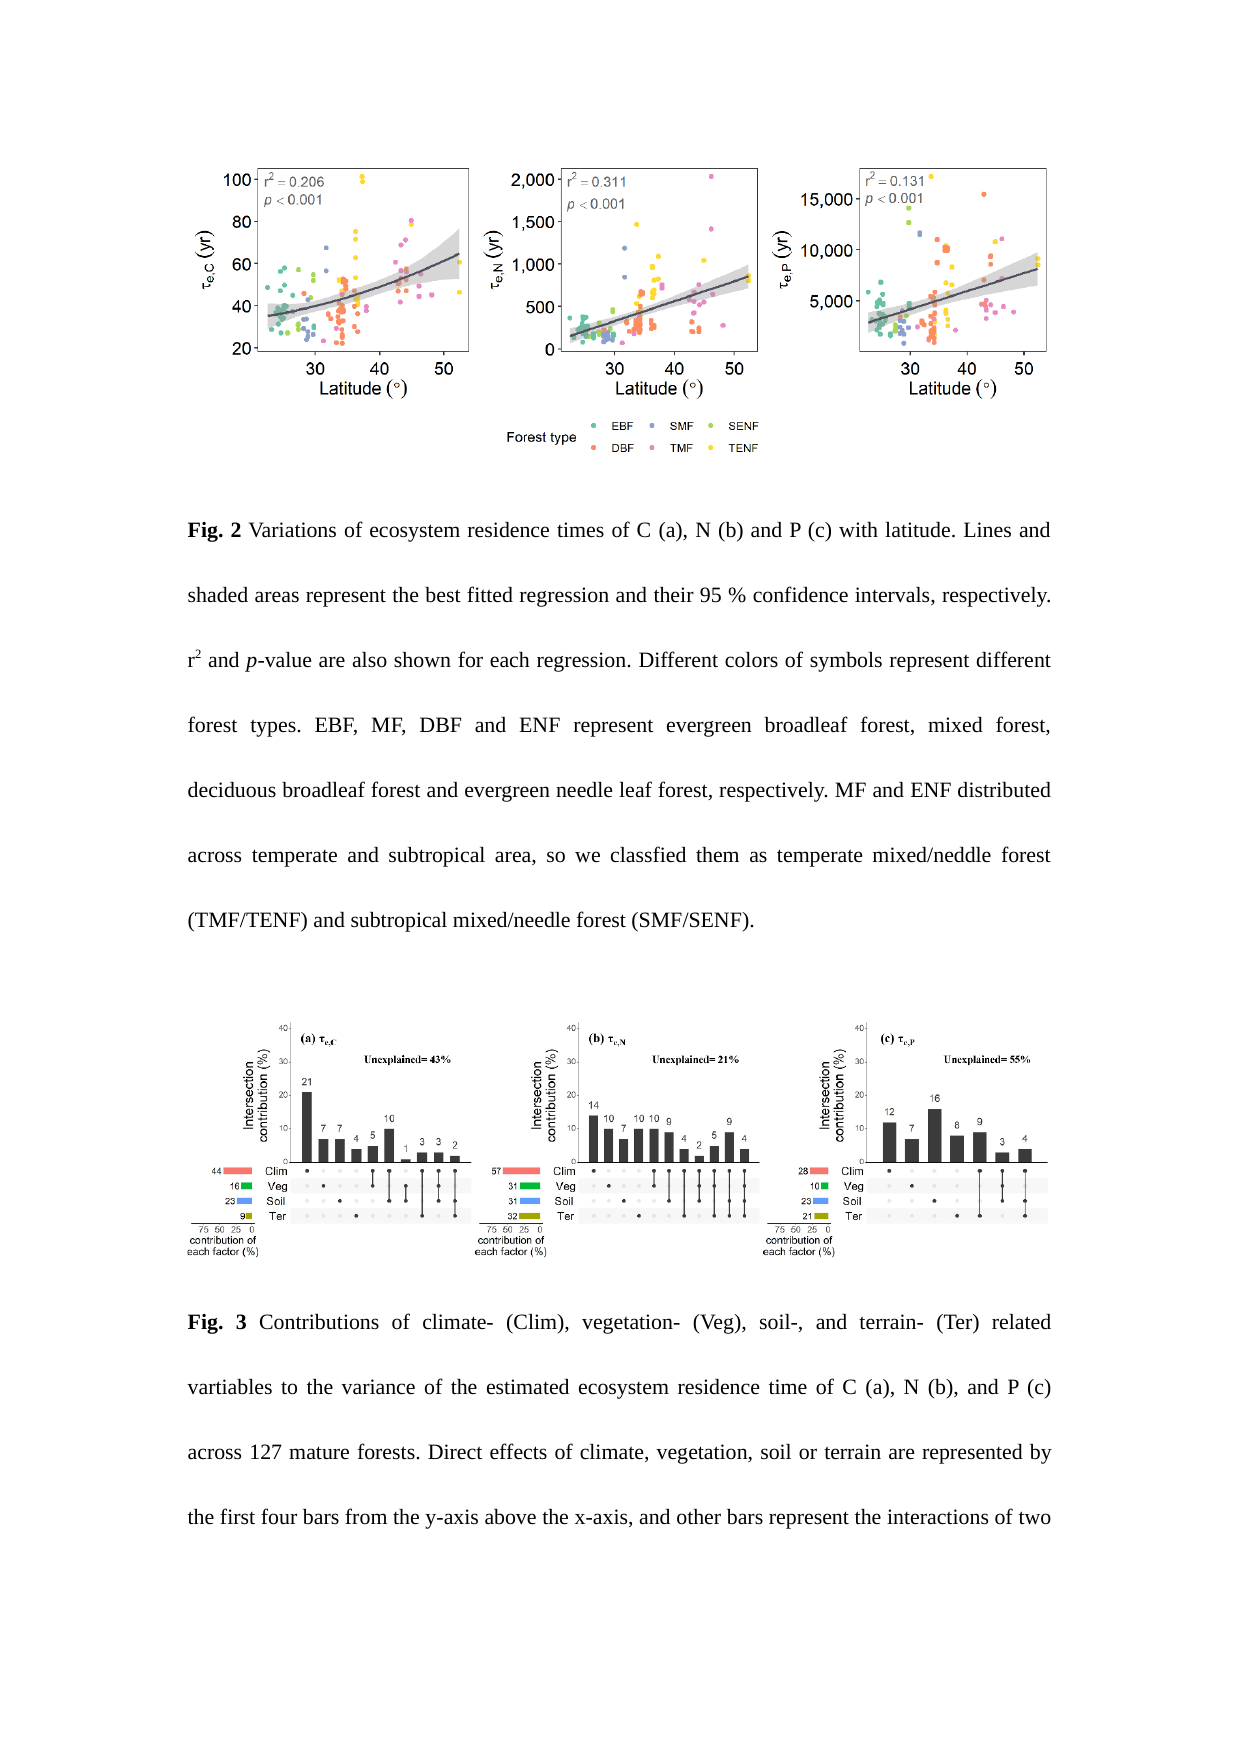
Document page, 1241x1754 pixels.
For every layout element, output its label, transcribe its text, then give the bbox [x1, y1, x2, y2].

picture [187, 1019, 1053, 1261]
picture [187, 162, 1053, 470]
text Fig. 2 Variations of ecosystem residence times of C (a), N (b) and P (c) with latitude. Lines and shaded areas represent the best fitted regression and their 95 % confidence intervals, respectively. r2 and p-value are also shown for each regression. Different colors of symbols represent different forest types. EBF, MF, DBF and ENF represent evergreen broadleaf forest, mixed forest, deciduous broadleaf forest and evergreen needle leaf forest, respectively. MF and ENF distributed across temperate and subtropical area, so we classfied them as temperate mixed/neddle forest (TMF/TENF) and subtropical mixed/needle forest (SMF/SENF). [187, 514, 1053, 936]
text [187, 1306, 1053, 1533]
